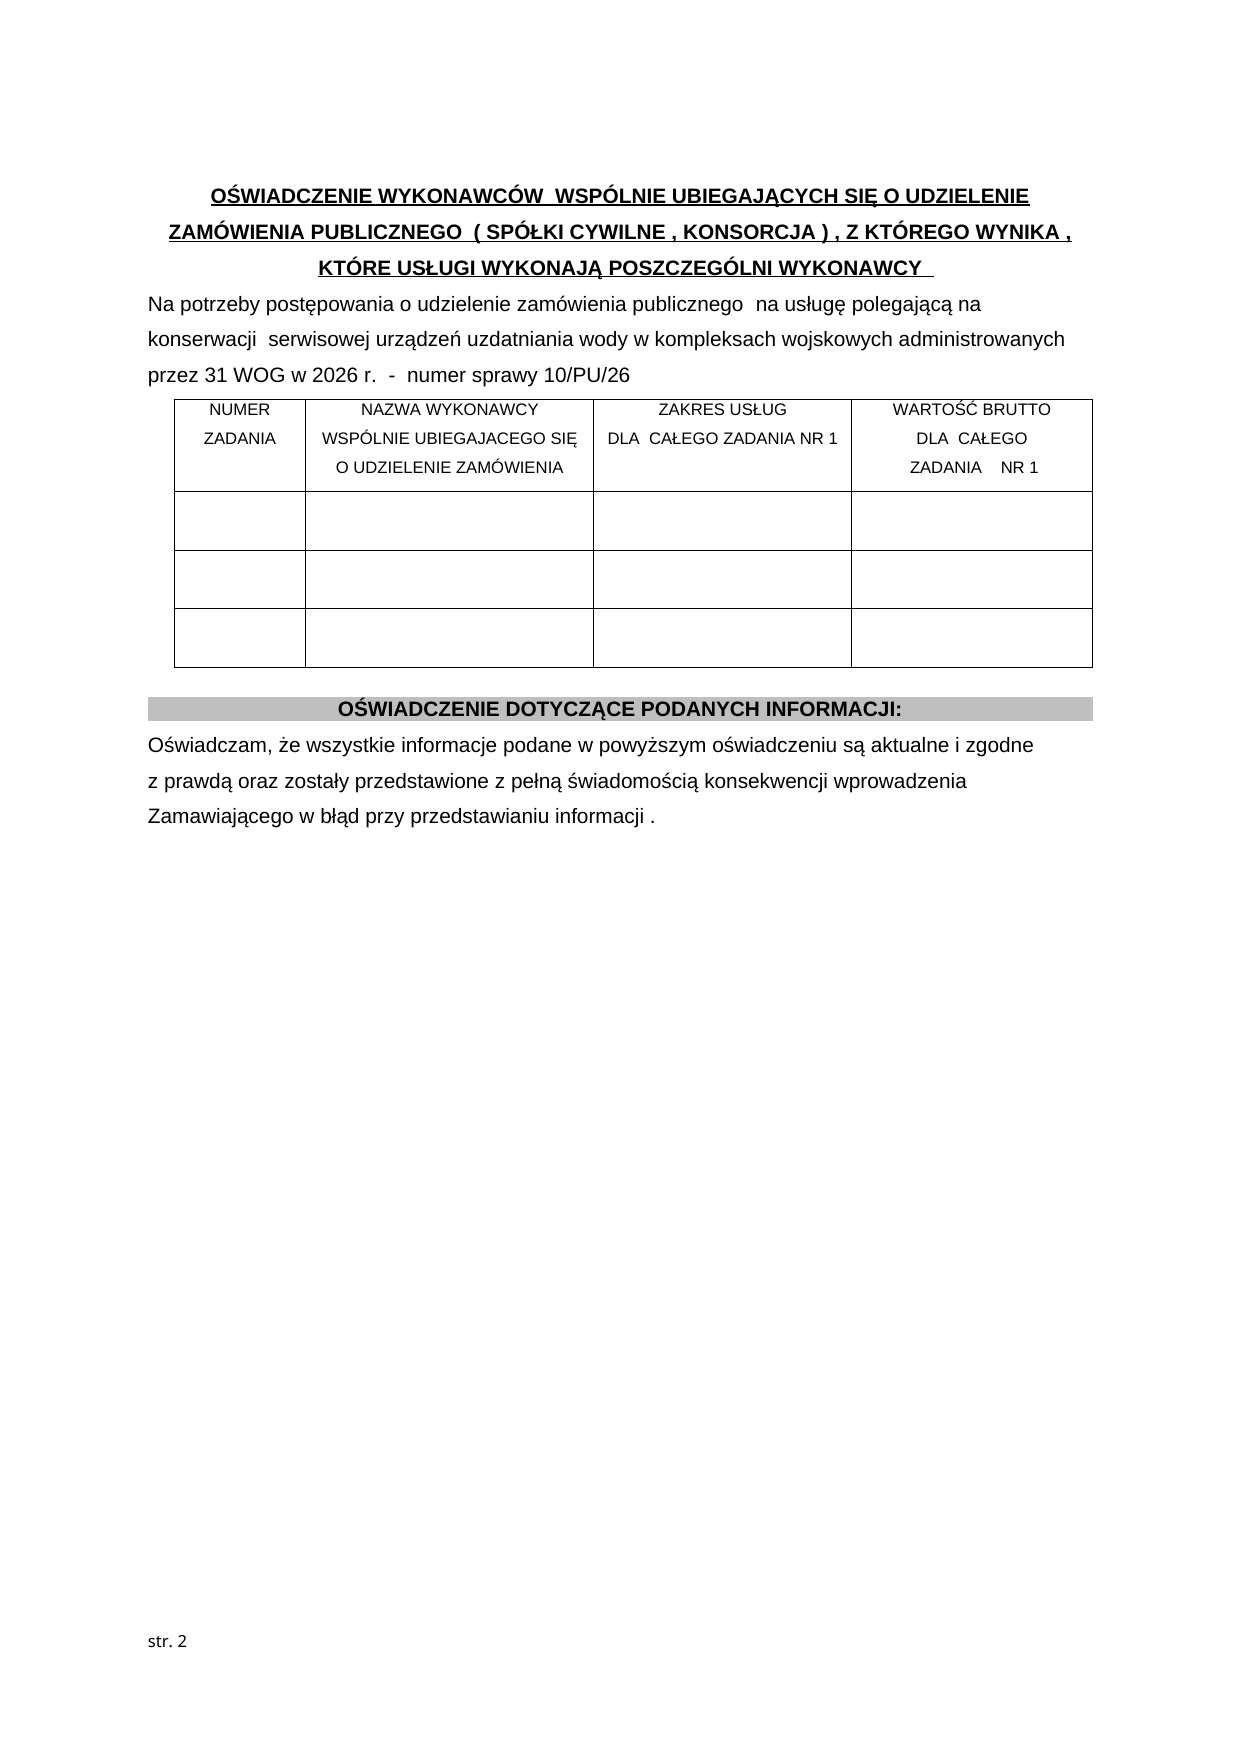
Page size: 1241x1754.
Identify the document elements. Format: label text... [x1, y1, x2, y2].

table_cell [175, 609, 305, 667]
table_cell [306, 551, 593, 608]
text OŚWIADCZENIE DOTYCZĄCE PODANYCH INFORMACJI: [148, 697, 1093, 721]
table_header NUMER ZADANIA [175, 400, 305, 491]
table_cell [306, 609, 593, 667]
table_cell [594, 551, 851, 608]
text Oświadczam, że wszystkie informacje podane w powyższym oświadczeniu są aktualne i zgodne z prawdą oraz zostały przedstawione z pełną świadomością konsekwencji wprowadzenia Zamawiającego w błąd przy przedstawianiu informacji . [148, 732, 1093, 828]
table_cell [594, 609, 851, 667]
table_header NAZWA WYKONAWCY WSPÓLNIE UBIEGAJACEGO SIĘ O UDZIELENIE ZAMÓWIENIA [306, 400, 593, 491]
table_header WARTOŚĆ BRUTTO DLA CAŁEGO ZADANIA NR 1 [852, 400, 1092, 491]
text Na potrzeby postępowania o udzielenie zamówienia publicznego na usługę polegającą na konserwacji serwisowej urządzeń uzdatniania wody w kompleksach wojskowych administrowanych przez 31 WOG w 2026 r. - numer sprawy 10/PU/26 [148, 291, 1093, 387]
text OŚWIADCZENIE WYKONAWCÓW WSPÓLNIE UBIEGAJĄCYCH SIĘ O UDZIELENIE ZAMÓWIENIA PUBLICZNEGO ( SPÓŁKI CYWILNE , KONSORCJA ) , Z KTÓREGO WYNIKA , KTÓRE USŁUGI WYKONAJĄ POSZCZEGÓLNI WYKONAWCY [148, 183, 1093, 279]
table_cell [594, 492, 851, 550]
table_cell [175, 492, 305, 550]
table_cell [175, 551, 305, 608]
table_cell [852, 492, 1092, 550]
table_cell [852, 551, 1092, 608]
table_header ZAKRES USŁUG DLA CAŁEGO ZADANIA NR 1 [594, 400, 851, 491]
table_cell [306, 492, 593, 550]
table_cell [852, 609, 1092, 667]
